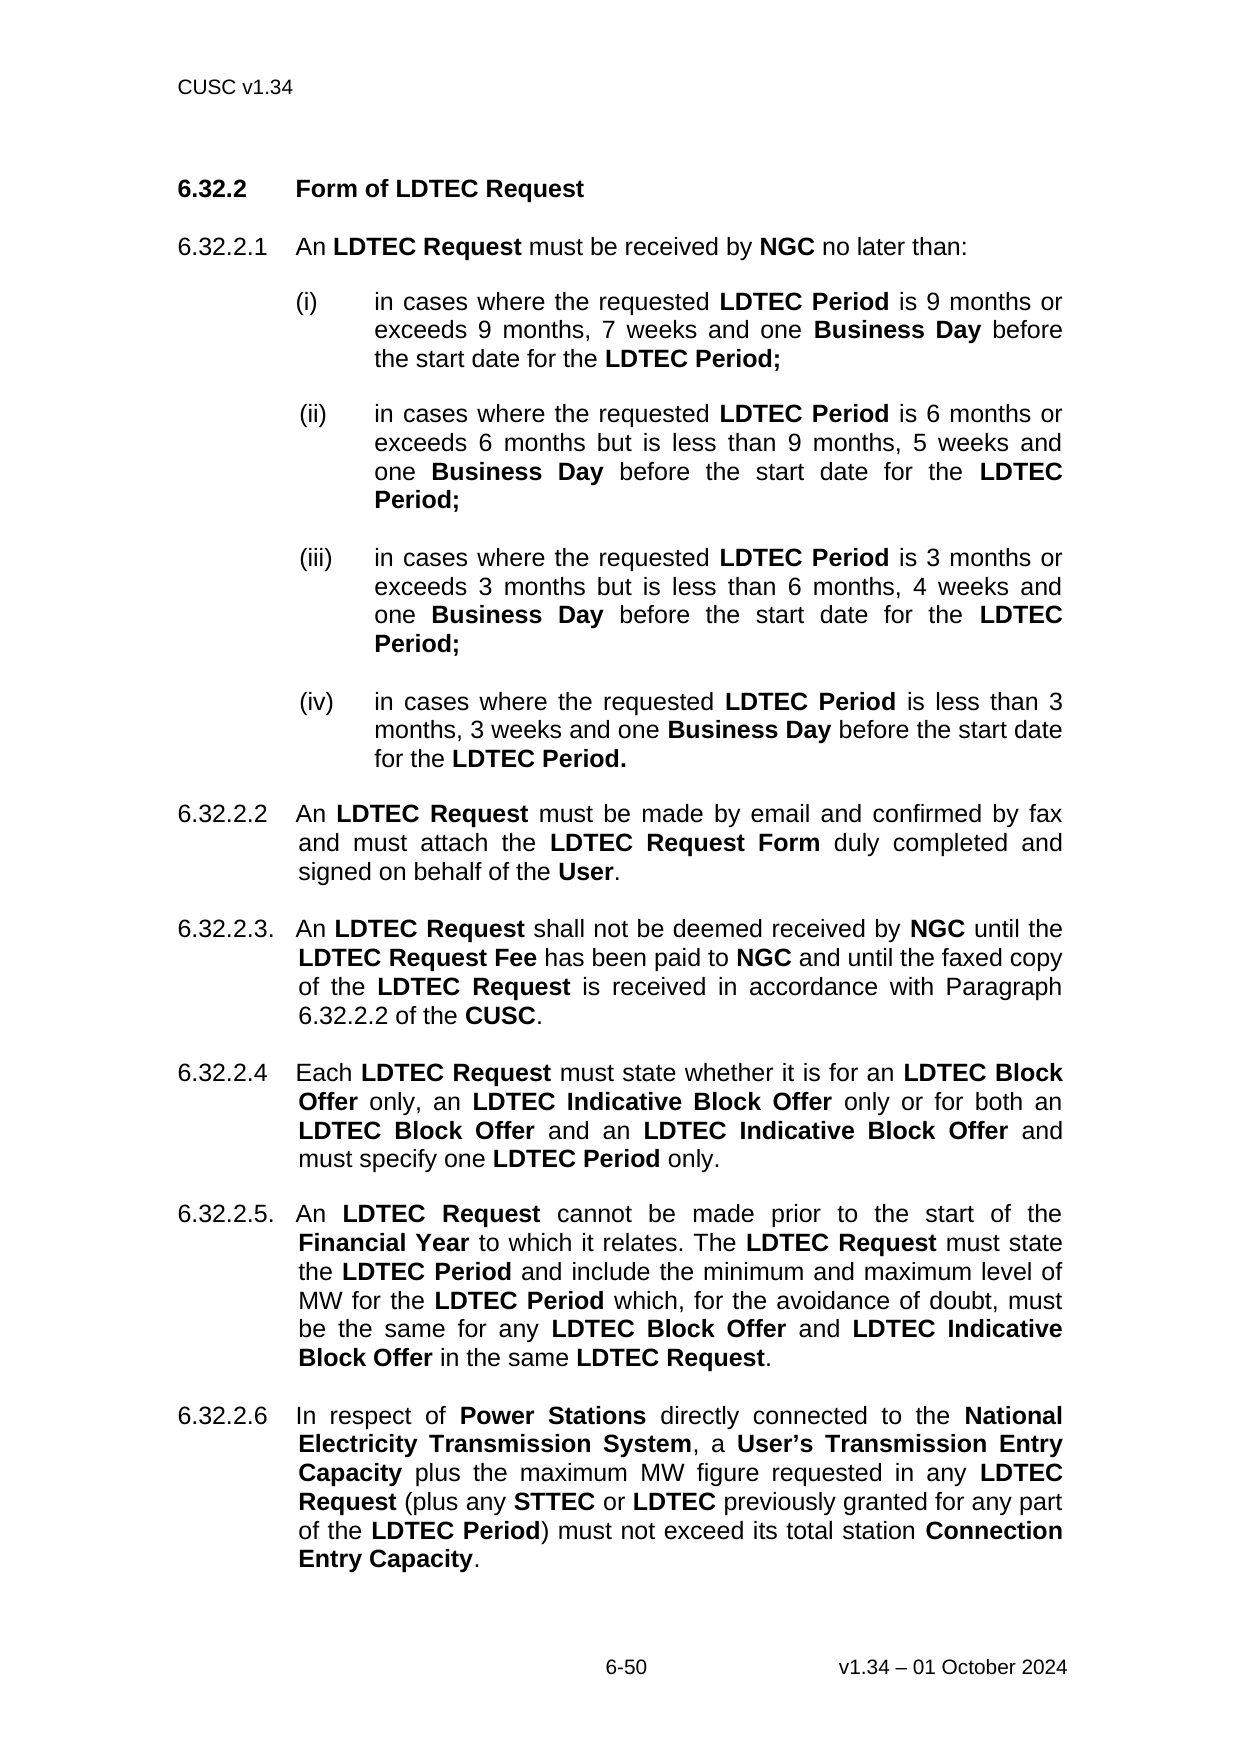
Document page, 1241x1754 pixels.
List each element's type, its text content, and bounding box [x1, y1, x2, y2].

text 6.32.2.2 An LDTEC Request must be made by email and confirmed by fax and must attach the LDTEC Request Form duly completed and signed on behalf of the User. [177, 799, 1063, 886]
text 6.32.2.6 In respect of Power Stations directly connected to the National Electricity Transmission System, a User’s Transmission Entry Capacity plus the maximum MW figure requested in any LDTEC Request (plus any STTEC or LDTEC previously granted for any part of the LDTEC Period) must not exceed its total station Connection Entry Capacity. [177, 1401, 1063, 1573]
text 6.32.2 Form of LDTEC Request [177, 174, 1063, 203]
text 6.32.2.1 An LDTEC Request must be received by NGC no later than: [177, 232, 1063, 260]
text (i) in cases where the requested LDTEC Period is 9 months or exceeds 9 months, 7 weeks and one Business Day before the start date for the LDTEC Period; [177, 287, 1063, 373]
text 6.32.2.5. An LDTEC Request cannot be made prior to the start of the Financial Year to which it relates. The LDTEC Request must state the LDTEC Period and include the minimum and maximum level of MW for the LDTEC Period which, for the avoidance of doubt, must be the same for any LDTEC Block Offer and LDTEC Indicative Block Offer in the same LDTEC Request. [177, 1199, 1063, 1372]
text (iii) in cases where the requested LDTEC Period is 3 months or exceeds 3 months but is less than 6 months, 4 weeks and one Business Day before the start date for the LDTEC Period; [177, 543, 1063, 658]
text 6.32.2.3. An LDTEC Request shall not be deemed received by NGC until the LDTEC Request Fee has been paid to NGC and until the faxed copy of the LDTEC Request is received in accordance with Paragraph 6.32.2.2 of the CUSC. [177, 914, 1063, 1029]
text (ii) in cases where the requested LDTEC Period is 6 months or exceeds 6 months but is less than 9 months, 5 weeks and one Business Day before the start date for the LDTEC Period; [177, 399, 1063, 514]
text (iv) in cases where the requested LDTEC Period is less than 3 months, 3 weeks and one Business Day before the start date for the LDTEC Period. [177, 687, 1063, 773]
text 6.32.2.4 Each LDTEC Request must state whether it is for an LDTEC Block Offer only, an LDTEC Indicative Block Offer only or for both an LDTEC Block Offer and an LDTEC Indicative Block Offer and must specify one LDTEC Period only. [177, 1058, 1063, 1173]
